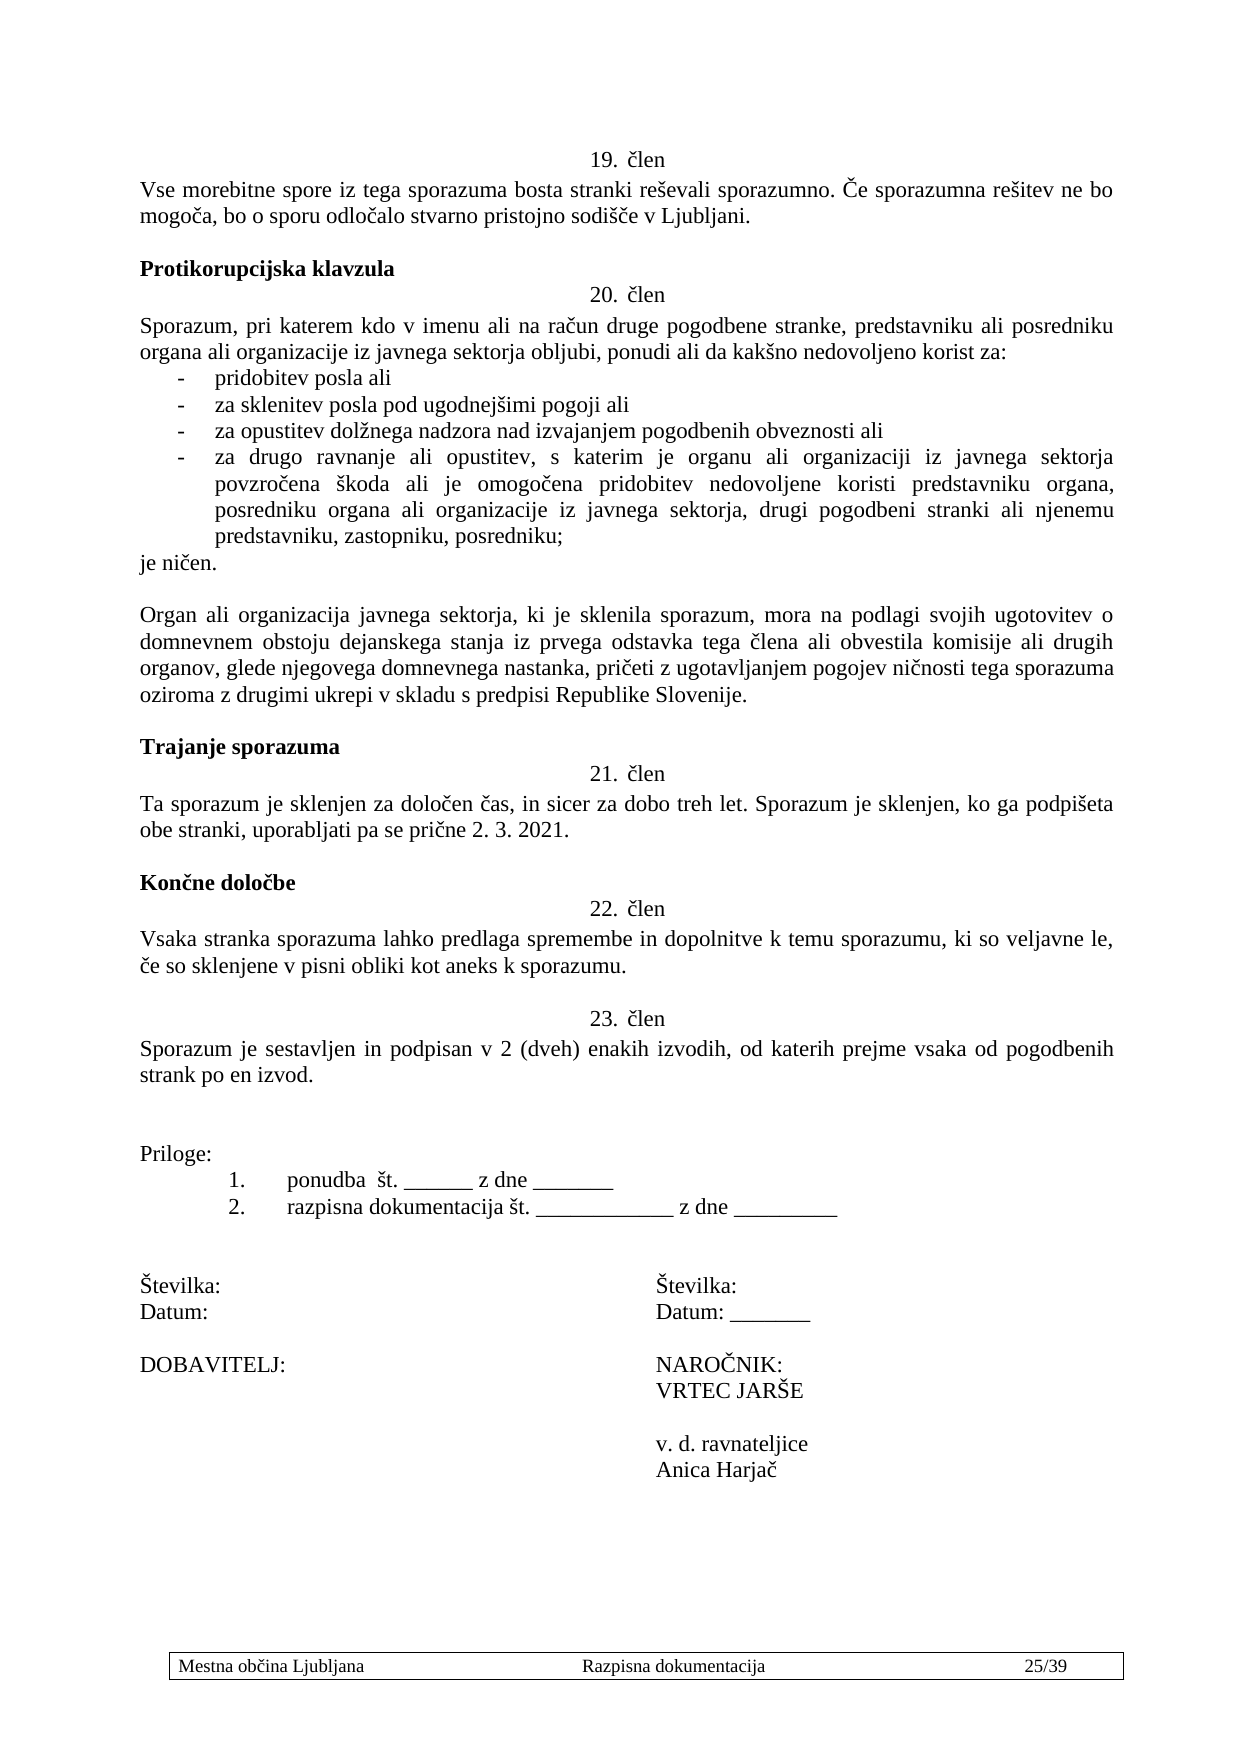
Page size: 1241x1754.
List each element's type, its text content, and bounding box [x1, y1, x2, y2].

list člen [139, 895, 1115, 922]
list člen [139, 281, 1115, 308]
list pridobitev posla ali [177, 364, 1115, 391]
text Sporazum, pri katerem kdo v imenu ali na račun druge pogodbene stranke, predstavniku ali posredniku organa ali organizacije iz javnega sektorja obljubi, ponudi ali da kakšno nedovoljeno korist za: [139, 312, 1115, 364]
list za drugo ravnanje ali opustitev, s katerim je organu ali organizaciji iz javnega sektorja povzročena škoda ali je omogočena pridobitev nedovoljene koristi predstavniku organa, posredniku organa ali organizacije iz javnega sektorja, drugi pogodbeni stranki ali njenemu predstavniku, zastopniku, posredniku; [177, 443, 1115, 549]
list člen [139, 760, 1115, 786]
text je ničen. [66, 549, 1115, 575]
text VRTEC JARŠE [139, 1377, 1115, 1404]
text Anica Harjač [139, 1456, 1115, 1483]
text Vse morebitne spore iz tega sporazuma bosta stranki reševali sporazumno. Če sporazumna rešitev ne bo mogoča, bo o sporu odločalo stvarno pristojno sodišče v Ljubljani. [139, 176, 1115, 229]
text Vsaka stranka sporazuma lahko predlaga spremembe in dopolnitve k temu sporazumu, ki so veljavne le, če so sklenjene v pisni obliki kot aneks k sporazumu. [139, 926, 1115, 978]
text Sporazum je sestavljen in podpisan v 2 (dveh) enakih izvodih, od katerih prejme vsaka od pogodbenih strank po en izvod. [139, 1035, 1115, 1087]
list ponudba št. ______ z dne _______ [139, 1167, 1115, 1193]
text Organ ali organizacija javnega sektorja, ki je sklenila sporazum, mora na podlagi svojih ugotovitev o domnevnem obstoju dejanskega stanja iz prvega odstavka tega člena ali obvestila komisije ali drugih organov, glede njegovega domnevnega nastanka, pričeti z ugotavljanjem pogojev ničnosti tega sporazuma oziroma z drugimi ukrepi v skladu s predpisi Republike Slovenije. [139, 602, 1115, 707]
text v. d. ravnateljice [139, 1430, 1115, 1456]
text DOBAVITELJ: NAROČNIK: [139, 1351, 1115, 1377]
list člen [139, 146, 1115, 172]
list za sklenitev posla pod ugodnejšimi pogoji ali [177, 391, 1115, 417]
list člen [139, 1004, 1115, 1031]
text Datum: Datum: _______ [139, 1298, 1115, 1325]
text Trajanje sporazuma [139, 733, 1115, 760]
text Številka: Številka: [139, 1272, 1115, 1298]
list za opustitev dolžnega nadzora nad izvajanjem pogodbenih obveznosti ali [177, 417, 1115, 443]
text Ta sporazum je sklenjen za določen čas, in sicer za dobo treh let. Sporazum je sklenjen, ko ga podpišeta obe stranki, uporabljati pa se prične 2. 3. 2021. [139, 790, 1115, 843]
text Protikorupcijska klavzula [139, 255, 1115, 281]
list razpisna dokumentacija št. ____________ z dne _________ [139, 1193, 1115, 1219]
text Priloge: [139, 1140, 1115, 1167]
text Končne določbe [139, 869, 1115, 895]
